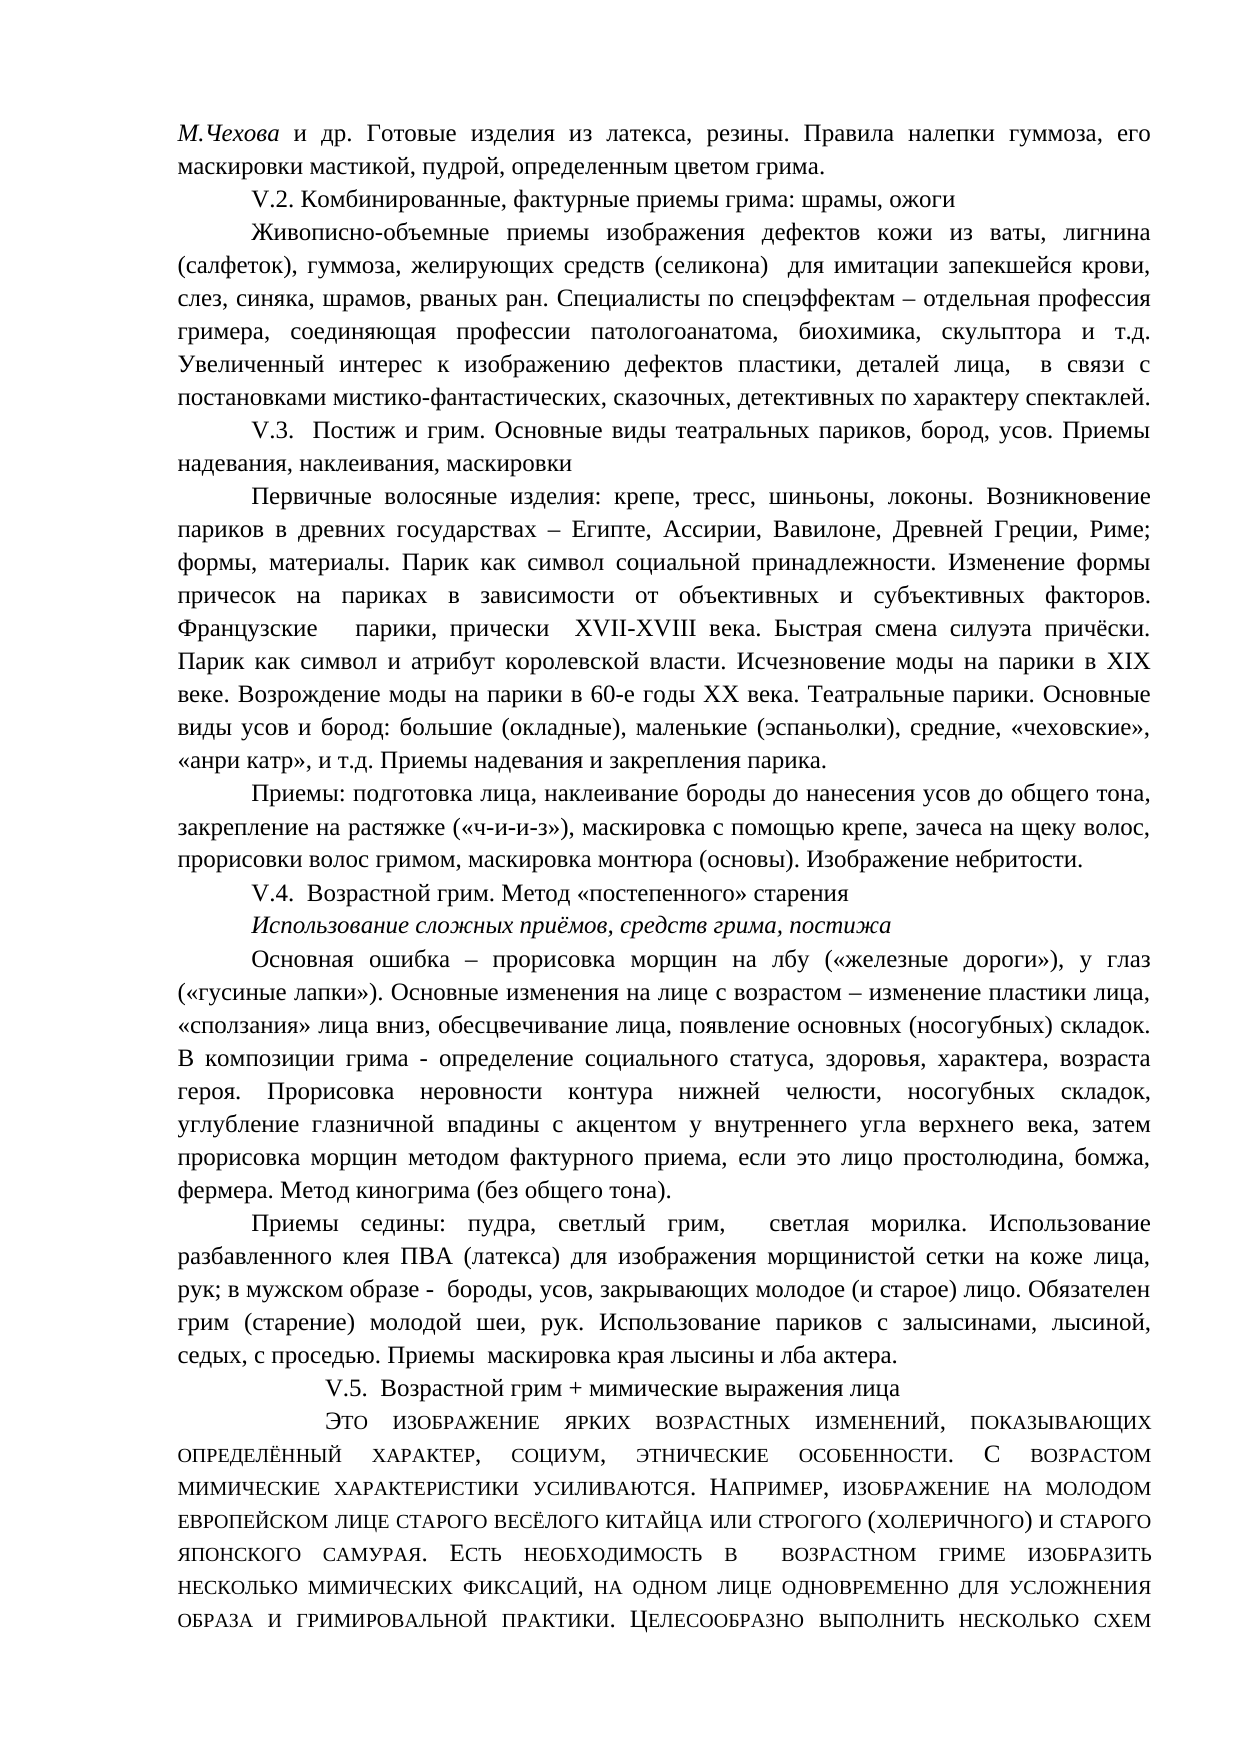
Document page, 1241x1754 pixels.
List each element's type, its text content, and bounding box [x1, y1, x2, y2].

text Живописно-объемные приемы изображения дефектов кожи из ваты, лигнина (салфеток), гуммоза, желирующих средств (селикона) для имитации запекшейся крови, слез, синяка, шрамов, рваных ран. Специалисты по спецэффектам – отдельная профессия гримера, соединяющая профессии патологоанатома, биохимика, скульптора и т.д. Увеличенный интерес к изображению дефектов пластики, деталей лица, в связи с постановками мистико-фантастических, сказочных, детективных по характеру спектаклей. [177, 217, 1152, 411]
text V.2. Комбинированные, фактурные приемы грима: шрамы, ожоги [177, 184, 1152, 213]
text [177, 118, 1152, 180]
text Приемы седины: пудра, светлый грим, светлая морилка. Использование разбавленного клея ПВА (латекса) для изображения морщинистой сетки на коже лица, рук; в мужском образе - бороды, усов, закрывающих молодое (и старое) лицо. Обязателен грим (старение) молодой шеи, рук. Использование париков с залысинами, лысиной, седых, с проседью. Приемы маскировка края лысины и лба актера. [177, 1208, 1152, 1369]
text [177, 1406, 1152, 1633]
text Основная ошибка – прорисовка морщин на лбу («железные дороги»), у глаз («гусиные лапки»). Основные изменения на лице с возрастом – изменение пластики лица, «сползания» лица вниз, обесцвечивание лица, появление основных (носогубных) складок. В композиции грима - определение социального статуса, здоровья, характера, возраста героя. Прорисовка неровности контура нижней челюсти, носогубных складок, углубление глазничной впадины с акцентом у внутреннего угла верхнего века, затем прорисовка морщин методом фактурного приема, если это лицо простолюдина, бомжа, фермера. Метод киногрима (без общего тона). [177, 944, 1152, 1203]
text V.3. Постиж и грим. Основные виды театральных париков, бород, усов. Приемы надевания, наклеивания, маскировки [177, 415, 1152, 477]
text Приемы: подготовка лица, наклеивание бороды до нанесения усов до общего тона, закрепление на растяжке («ч-и-и-з»), маскировка с помощью крепе, зачеса на щеку волос, прорисовки волос гримом, маскировка монтюра (основы). Изображение небритости. [177, 778, 1152, 873]
text V.5. Возрастной грим + мимические выражения лица [177, 1373, 1152, 1402]
text Использование сложных приёмов, средств грима, постижа [177, 911, 1152, 939]
text Первичные волосяные изделия: крепе, тресс, шиньоны, локоны. Возникновение париков в древних государствах – Египте, Ассирии, Вавилоне, Древней Греции, Риме; формы, материалы. Парик как символ социальной принадлежности. Изменение формы причесок на париках в зависимости от объективных и субъективных факторов. Французские парики, прически XVII-XVIII века. Быстрая смена силуэта причёски. Парик как символ и атрибут королевской власти. Исчезновение моды на парики в ХIХ веке. Возрождение моды на парики в 60-е годы ХХ века. Театральные парики. Основные виды усов и бород: большие (окладные), маленькие (эспаньолки), средние, «чеховские», «анри катр», и т.д. Приемы надевания и закрепления парика. [177, 481, 1152, 774]
text V.4. Возрастной грим. Метод «постепенного» старения [177, 878, 1152, 906]
